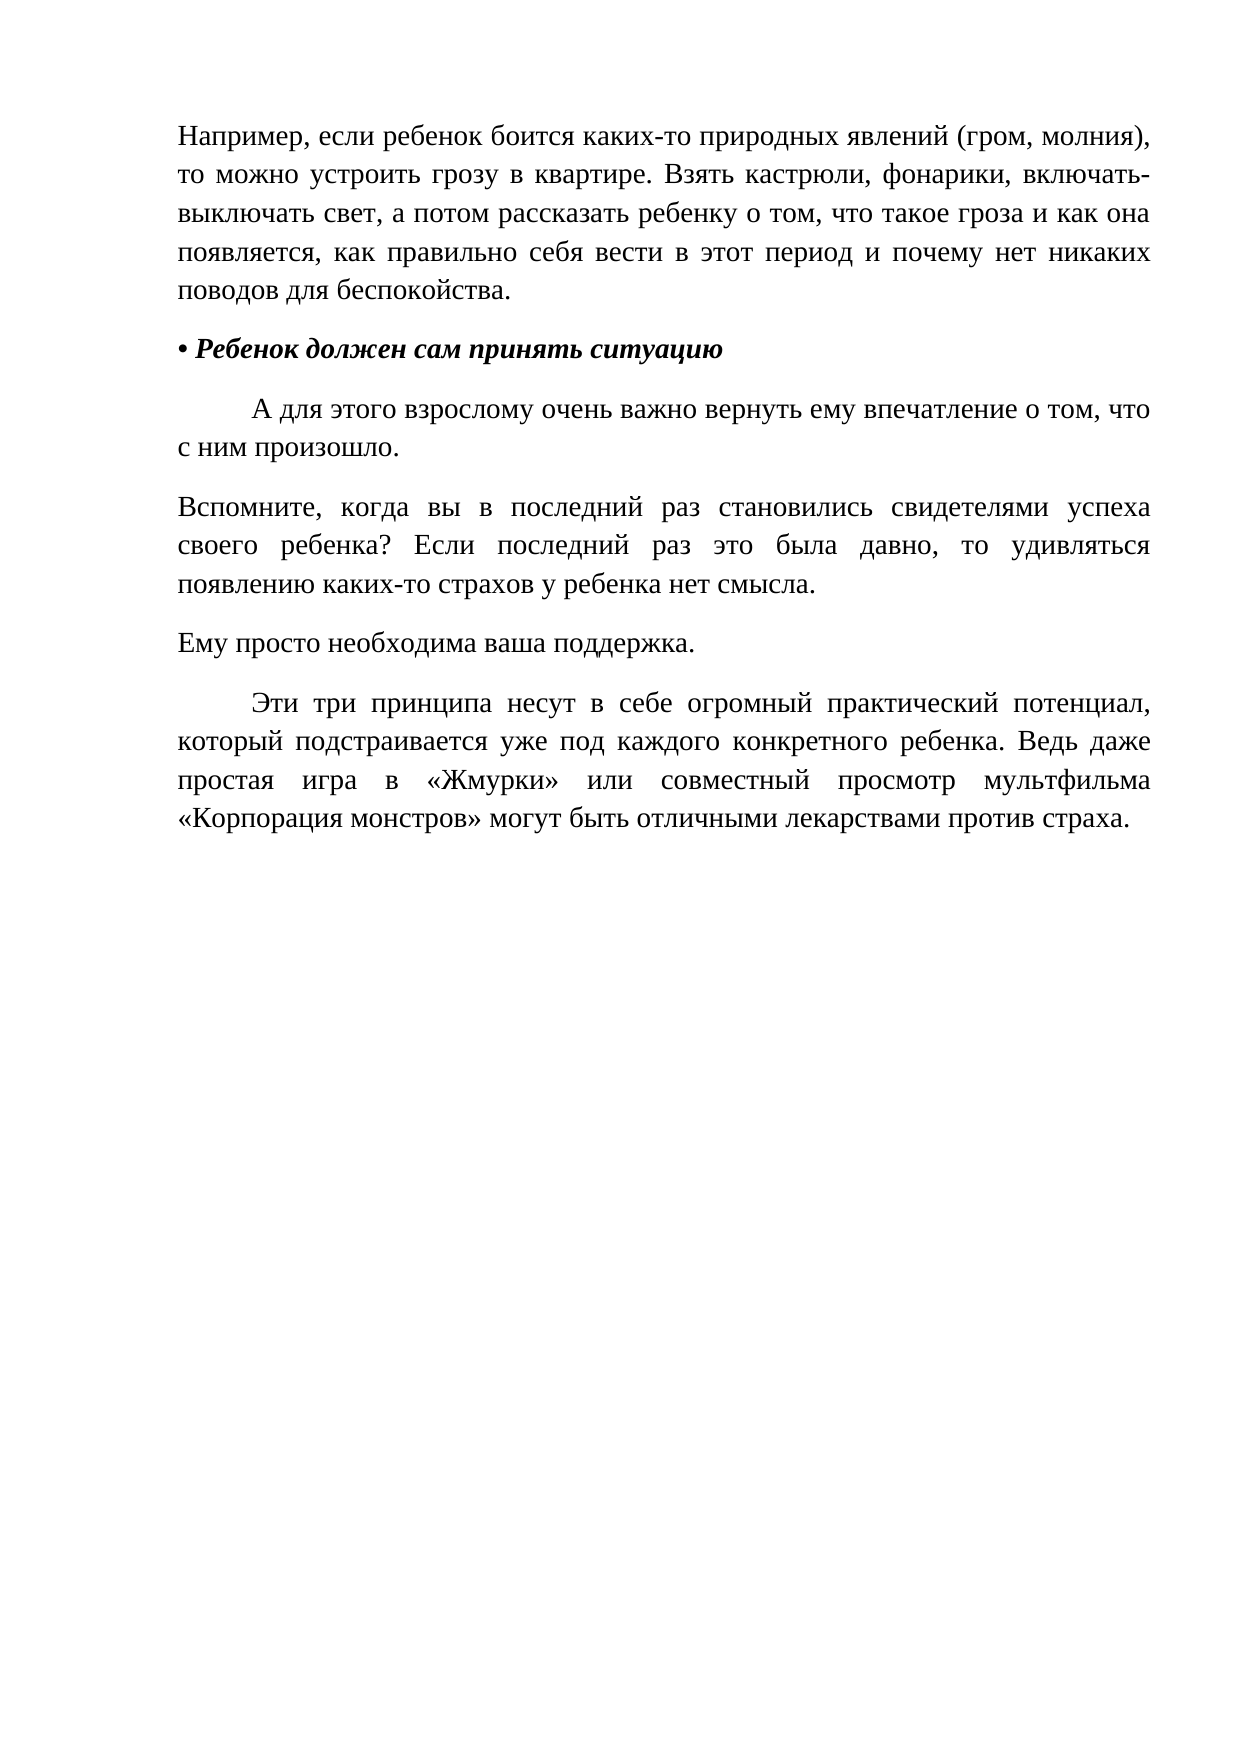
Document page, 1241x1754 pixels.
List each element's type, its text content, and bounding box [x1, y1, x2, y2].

text Ему просто необходима ваша поддержка. [177, 625, 1152, 659]
text Эти три принципа несут в себе огромный практический потенциал, который подстраивается уже под каждого конкретного ребенка. Ведь даже простая игра в «Жмурки» или совместный просмотр мультфильма «Корпорация монстров» могут быть отличными лекарствами против страха. [177, 685, 1152, 834]
text А для этого взрослому очень важно вернуть ему впечатление о том, что с ним произошло. [177, 391, 1152, 463]
text • Ребенок должен сам принять ситуацию [177, 332, 1152, 365]
text Вспомните, когда вы в последний раз становились свидетелями успеха своего ребенка? Если последний раз это была давно, то удивляться появлению каких-то страхов у ребенка нет смысла. [177, 489, 1152, 599]
text Например, если ребенок боится каких-то природных явлений (гром, молния), то можно устроить грозу в квартире. Взять кастрюли, фонарики, включать-выключать свет, а потом рассказать ребенку о том, что такое гроза и как она появляется, как правильно себя вести в этот период и почему нет никаких поводов для беспокойства. [177, 118, 1152, 306]
